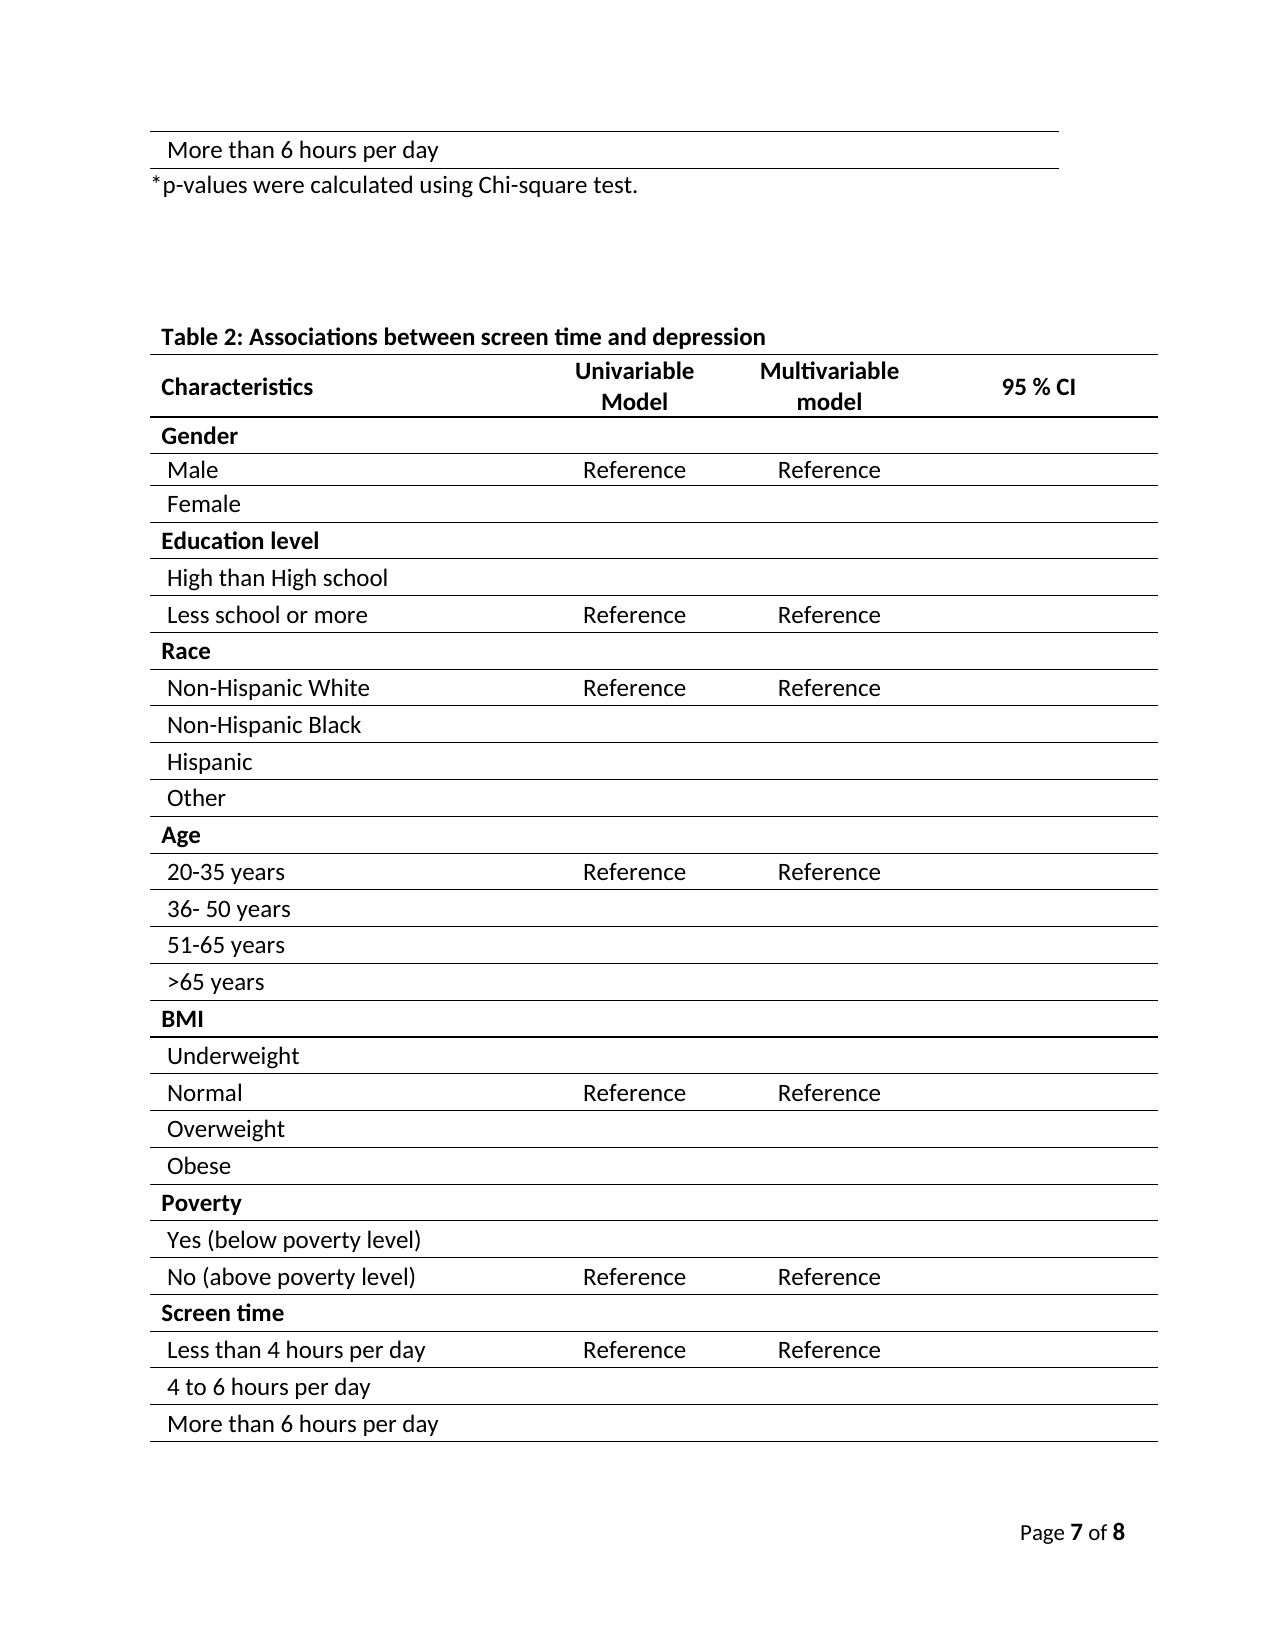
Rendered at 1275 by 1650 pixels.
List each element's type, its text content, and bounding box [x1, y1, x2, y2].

table_cell [920, 1258, 1034, 1294]
table_cell [1034, 890, 1158, 926]
table_cell [739, 1221, 919, 1257]
table_cell [1034, 817, 1158, 852]
table_cell [920, 1148, 1034, 1183]
table_cell [920, 418, 1034, 453]
table_cell [1034, 1148, 1158, 1183]
table_cell [739, 559, 919, 595]
table_cell Screen time [150, 1295, 530, 1331]
table_cell [739, 523, 919, 558]
table_cell Less than 4 hours per day [150, 1332, 530, 1367]
table_cell 20-35 years [150, 854, 530, 889]
table_cell [1034, 670, 1158, 705]
table_cell [1034, 1074, 1158, 1110]
table_cell Other [150, 780, 530, 816]
table_cell Univariable Model [530, 355, 739, 416]
table_cell [1034, 418, 1158, 453]
table_cell [530, 817, 739, 852]
table_cell [1034, 1295, 1158, 1331]
table_cell [530, 1221, 739, 1257]
table_cell [739, 1038, 919, 1073]
table_cell 36- 50 years [150, 890, 530, 926]
table_cell Reference [739, 670, 919, 705]
table_cell BMI [150, 1001, 530, 1036]
table_cell [638, 132, 854, 168]
table_cell Reference [530, 596, 739, 632]
table_cell [739, 1295, 919, 1331]
table_cell [920, 1038, 1034, 1073]
table_cell [920, 596, 1034, 632]
table_cell Female [150, 486, 530, 522]
table_cell [530, 1148, 739, 1183]
table_cell [920, 1221, 1034, 1257]
table_cell Race [150, 633, 530, 669]
table_cell [920, 1405, 1034, 1441]
table_cell [1034, 486, 1158, 522]
table_cell Reference [739, 1258, 919, 1294]
table_cell >65 years [150, 964, 530, 999]
table_cell [1034, 633, 1158, 669]
table_cell [1034, 1111, 1158, 1147]
table_cell [920, 670, 1034, 705]
table_header Table 2: Associations between screen time and depression [150, 318, 1158, 354]
table_cell Reference [739, 854, 919, 889]
table_cell Yes (below poverty level) [150, 1221, 530, 1257]
table_cell [1034, 596, 1158, 632]
table_cell [920, 1074, 1034, 1110]
table_cell [530, 927, 739, 963]
table_cell [530, 486, 739, 522]
table_cell [530, 706, 739, 742]
table_cell [1034, 1185, 1158, 1220]
table_cell 4 to 6 hours per day [150, 1368, 530, 1404]
table_cell [1034, 454, 1158, 485]
table_cell [1034, 854, 1158, 889]
table_cell [530, 1295, 739, 1331]
table_cell [739, 418, 919, 453]
table_cell [854, 132, 1059, 168]
table_cell Male [150, 454, 530, 485]
table_cell [1034, 1221, 1158, 1257]
table_cell [739, 633, 919, 669]
table_cell Characteristics [150, 355, 530, 416]
table_cell [739, 890, 919, 926]
table_cell Less school or more [150, 596, 530, 632]
table_cell [530, 780, 739, 816]
table_cell [739, 706, 919, 742]
table_cell [920, 1185, 1034, 1220]
table_cell [920, 890, 1034, 926]
table_cell [739, 1405, 919, 1441]
table_cell [530, 1185, 739, 1220]
table_cell [739, 780, 919, 816]
table_cell [920, 486, 1034, 522]
table_cell [739, 1148, 919, 1183]
table_cell [920, 964, 1034, 999]
table_cell Normal [150, 1074, 530, 1110]
table_cell [739, 927, 919, 963]
table_cell [530, 559, 739, 595]
table_cell [1034, 706, 1158, 742]
table_cell Reference [530, 1258, 739, 1294]
table_cell Reference [530, 454, 739, 485]
table_cell [920, 743, 1034, 779]
table_cell [530, 523, 739, 558]
table_cell More than 6 hours per day [150, 132, 525, 168]
table_cell 95 % CI [920, 355, 1158, 416]
table_cell Reference [530, 670, 739, 705]
table_cell [1034, 1368, 1158, 1404]
table_cell [920, 1111, 1034, 1147]
table_cell [530, 890, 739, 926]
table_cell [920, 1368, 1034, 1404]
table_cell High than High school [150, 559, 530, 595]
table_cell [1034, 964, 1158, 999]
table_cell [530, 1368, 739, 1404]
table_cell Reference [530, 854, 739, 889]
table_cell [920, 523, 1034, 558]
table_cell [920, 706, 1034, 742]
table_cell [739, 1001, 919, 1036]
table_cell 51-65 years [150, 927, 530, 963]
table_cell Non-Hispanic Black [150, 706, 530, 742]
table_cell [525, 132, 562, 168]
table_cell [739, 817, 919, 852]
text *p-values were calculated using Chi-square test. [150, 169, 1125, 199]
table_cell [530, 633, 739, 669]
table_cell [739, 743, 919, 779]
table_cell Gender [150, 418, 530, 453]
table_cell [739, 964, 919, 999]
table_cell [920, 927, 1034, 963]
table_cell Hispanic [150, 743, 530, 779]
table_cell Overweight [150, 1111, 530, 1147]
table_cell [739, 1111, 919, 1147]
table_cell [1034, 1001, 1158, 1036]
table_cell [920, 854, 1034, 889]
table_cell [530, 1038, 739, 1073]
table_cell [920, 780, 1034, 816]
table_cell [1034, 1258, 1158, 1294]
table_cell No (above poverty level) [150, 1258, 530, 1294]
table_cell [1034, 927, 1158, 963]
table_cell [920, 1332, 1034, 1367]
table_cell More than 6 hours per day [150, 1405, 530, 1441]
table_cell Non-Hispanic White [150, 670, 530, 705]
table_cell [920, 817, 1034, 852]
table_cell Reference [739, 596, 919, 632]
table_cell [739, 1185, 919, 1220]
table_cell Multivariable model [739, 355, 919, 416]
table_cell [530, 1405, 739, 1441]
table_cell Education level [150, 523, 530, 558]
table_cell [739, 486, 919, 522]
table_cell [739, 1368, 919, 1404]
table_cell [1034, 743, 1158, 779]
table_cell Reference [739, 1332, 919, 1367]
table_cell [920, 1295, 1034, 1331]
table_cell [530, 1111, 739, 1147]
table_cell [530, 743, 739, 779]
table_cell [1034, 1405, 1158, 1441]
table_cell [920, 559, 1034, 595]
table_cell Poverty [150, 1185, 530, 1220]
table_cell Reference [530, 1332, 739, 1367]
table_cell [920, 1001, 1034, 1036]
table_cell Reference [739, 454, 919, 485]
table_cell [530, 418, 739, 453]
table_cell [1034, 1038, 1158, 1073]
table_cell Obese [150, 1148, 530, 1183]
table_cell [1034, 559, 1158, 595]
table_cell Reference [530, 1074, 739, 1110]
table_cell Reference [739, 1074, 919, 1110]
table_cell Underweight [150, 1038, 530, 1073]
table_cell [563, 132, 637, 168]
table_cell [1034, 523, 1158, 558]
table_cell Age [150, 817, 530, 852]
table_cell [530, 964, 739, 999]
table_cell [530, 1001, 739, 1036]
table_cell [1034, 780, 1158, 816]
table_cell [920, 454, 1034, 485]
table_cell [1034, 1332, 1158, 1367]
table_cell [920, 633, 1034, 669]
